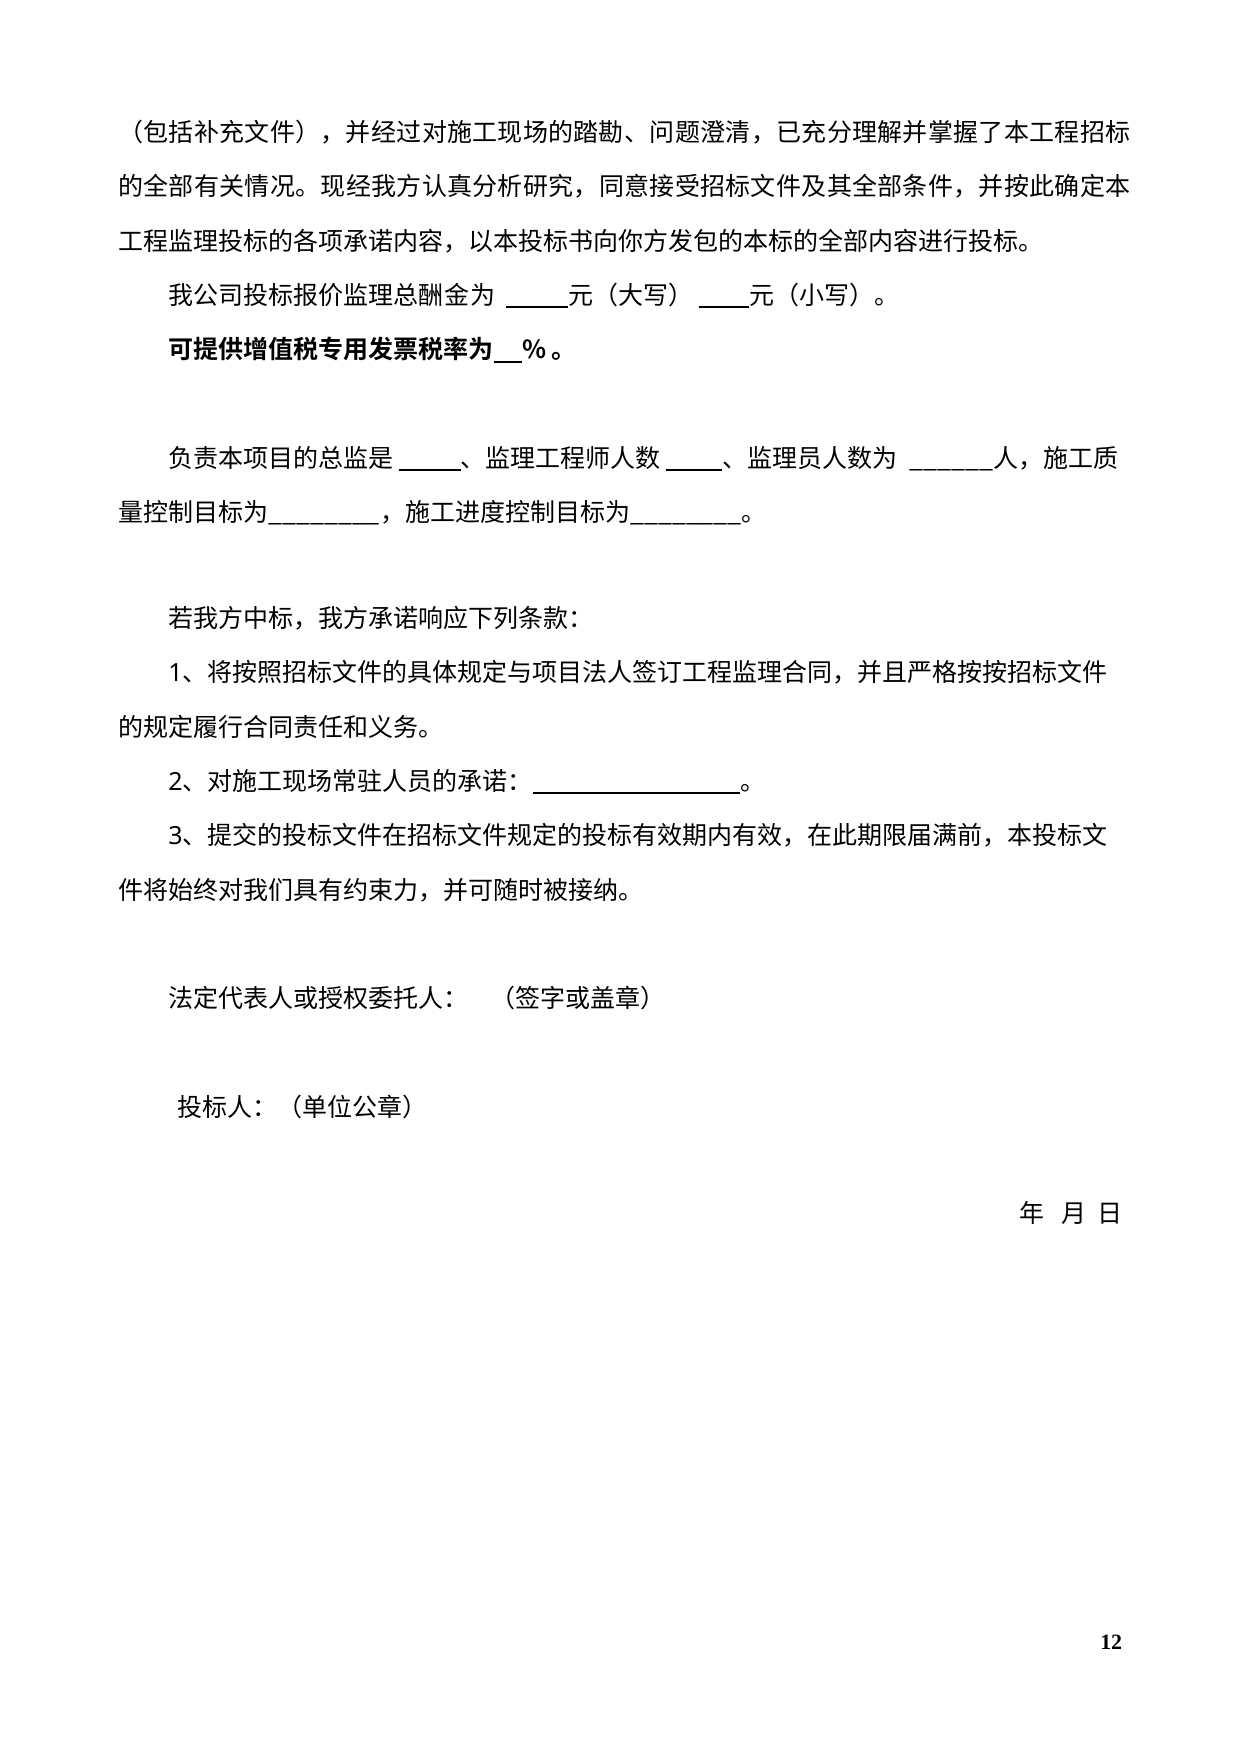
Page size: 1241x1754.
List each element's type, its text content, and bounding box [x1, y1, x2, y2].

text 若我方中标，我方承诺响应下列条款： [118, 598, 1122, 634]
text 法定代表人或授权委托人： （签字或盖章） [118, 979, 1122, 1015]
text 我公司投标报价监理总酬金为 元（大写） 元（小写）。 [118, 275, 1122, 312]
text 3、提交的投标文件在招标文件规定的投标有效期内有效，在此期限届满前，本投标文件将始终对我们具有约束力，并可随时被接纳。 [118, 816, 1122, 906]
text 1、将按照招标文件的具体规定与项目法人签订工程监理合同，并且严格按按招标文件的规定履行合同责任和义务。 [118, 653, 1122, 743]
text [118, 112, 1131, 257]
text 可提供增值税专用发票税率为 % 。 [118, 330, 1122, 366]
text 2、对施工现场常驻人员的承诺： 。 [118, 761, 1122, 798]
text 年 月 日 [118, 1193, 1122, 1229]
text 负责本项目的总监是 、监理工程师人数 、监理员人数为 ______人，施工质量控制目标为________，施工进度控制目标为________。 [118, 438, 1122, 529]
text 投标人：（单位公章） [118, 1088, 1122, 1124]
